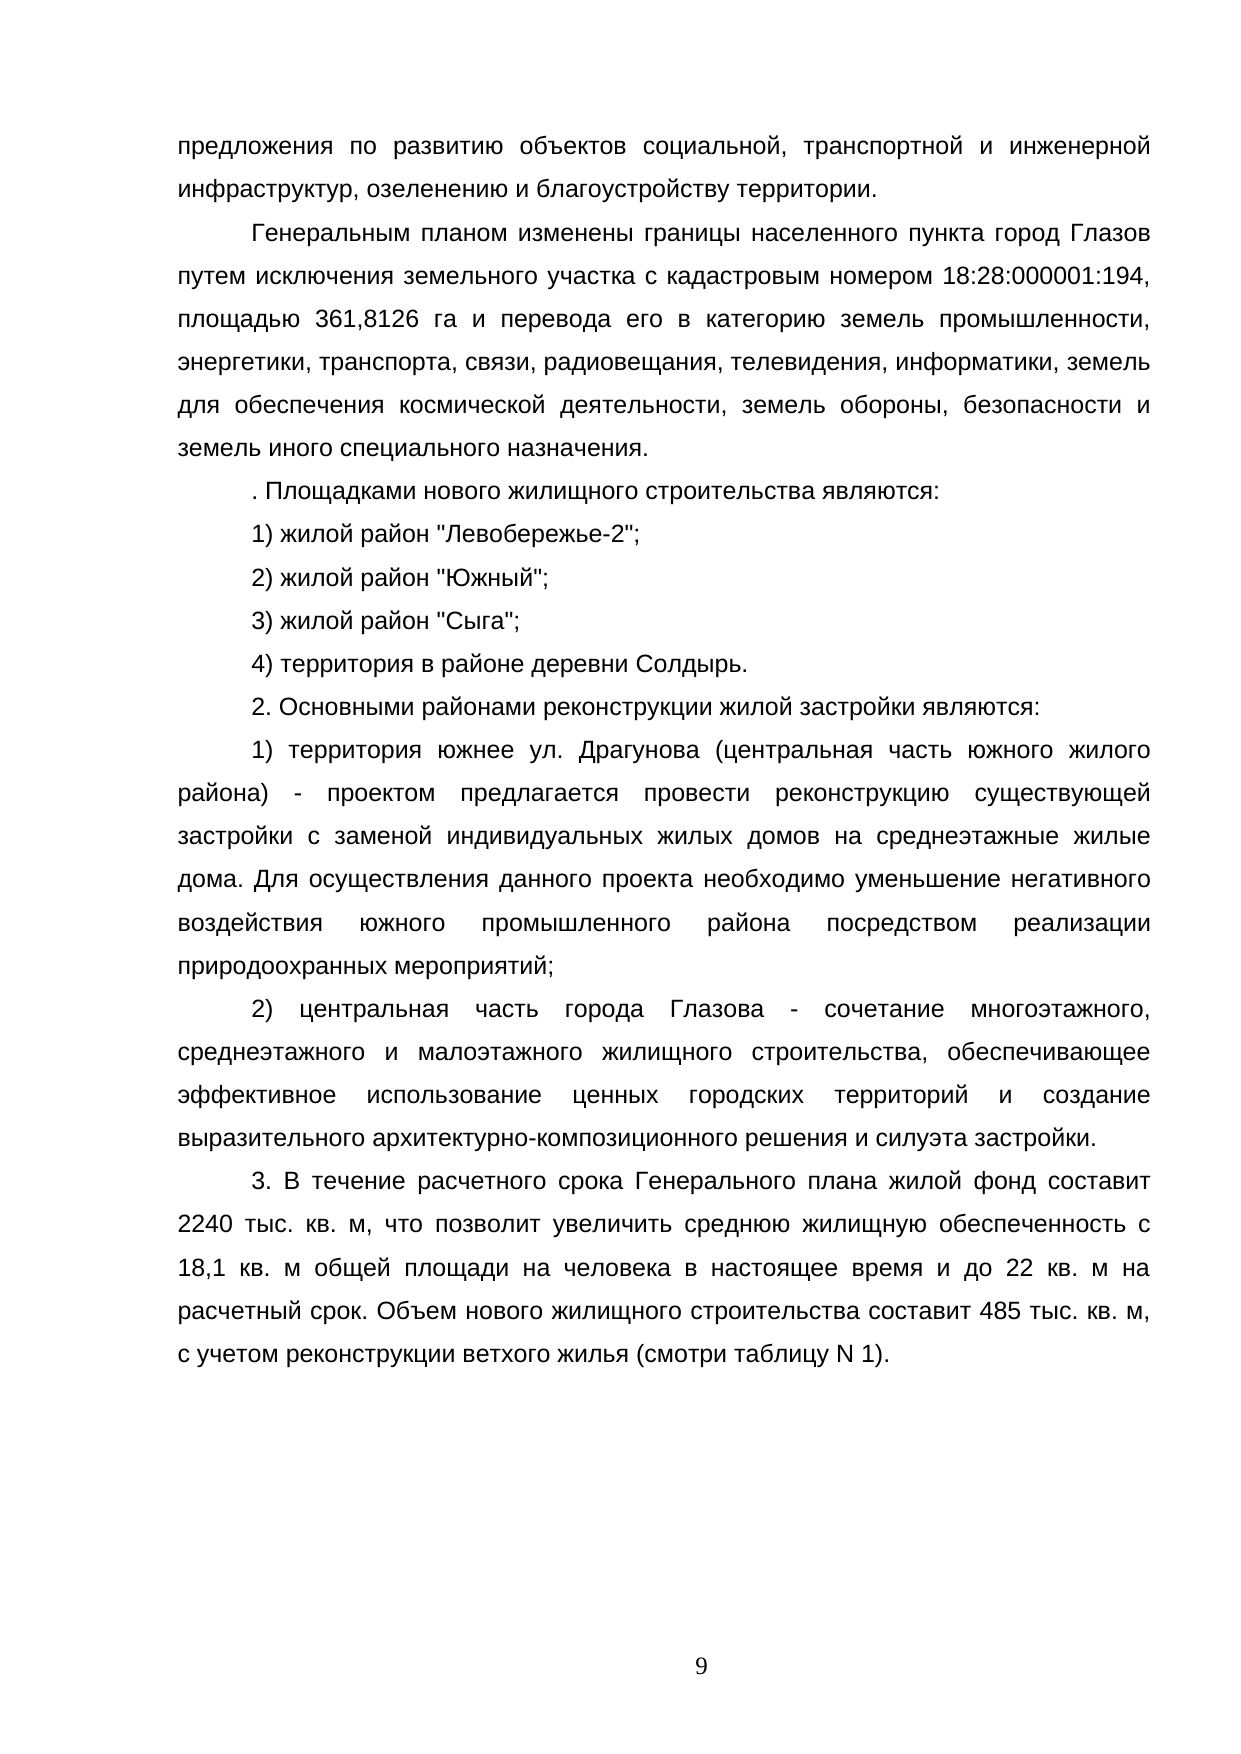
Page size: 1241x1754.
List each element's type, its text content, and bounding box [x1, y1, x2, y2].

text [177, 131, 1152, 203]
text 4) территория в районе деревни Солдырь. [177, 649, 1152, 677]
text 3. В течение расчетного срока Генерального плана жилой фонд составит 2240 тыс. кв. м, что позволит увеличить среднюю жилищную обеспеченность с 18,1 кв. м общей площади на человека в настоящее время и до 22 кв. м на расчетный срок. Объем нового жилищного строительства составит 485 тыс. кв. м, с учетом реконструкции ветхого жилья (смотри таблицу N 1). [177, 1166, 1152, 1367]
text 3) жилой район "Сыга"; [177, 606, 1152, 634]
text Генеральным планом изменены границы населенного пункта город Глазов путем исключения земельного участка с кадастровым номером 18:28:000001:194, площадью 361,8126 га и перевода его в категорию земель промышленности, энергетики, транспорта, связи, радиовещания, телевидения, информатики, земель для обеспечения космической деятельности, земель обороны, безопасности и земель иного специального назначения. [177, 217, 1152, 462]
text 1) жилой район "Левобережье-2"; [177, 519, 1152, 548]
text 2. Основными районами реконструкции жилой застройки являются: [177, 692, 1152, 721]
text . Площадками нового жилищного строительства являются: [177, 476, 1152, 505]
text 2) жилой район "Южный"; [177, 562, 1152, 591]
text 2) центральная часть города Глазова - сочетание многоэтажного, среднеэтажного и малоэтажного жилищного строительства, обеспечивающее эффективное использование ценных городских территорий и создание выразительного архитектурно-композиционного решения и силуэта застройки. [177, 994, 1152, 1152]
text 1) территория южнее ул. Драгунова (центральная часть южного жилого района) - проектом предлагается провести реконструкцию существующей застройки с заменой индивидуальных жилых домов на среднеэтажные жилые дома. Для осуществления данного проекта необходимо уменьшение негативного воздействия южного промышленного района посредством реализации природоохранных мероприятий; [177, 735, 1152, 979]
